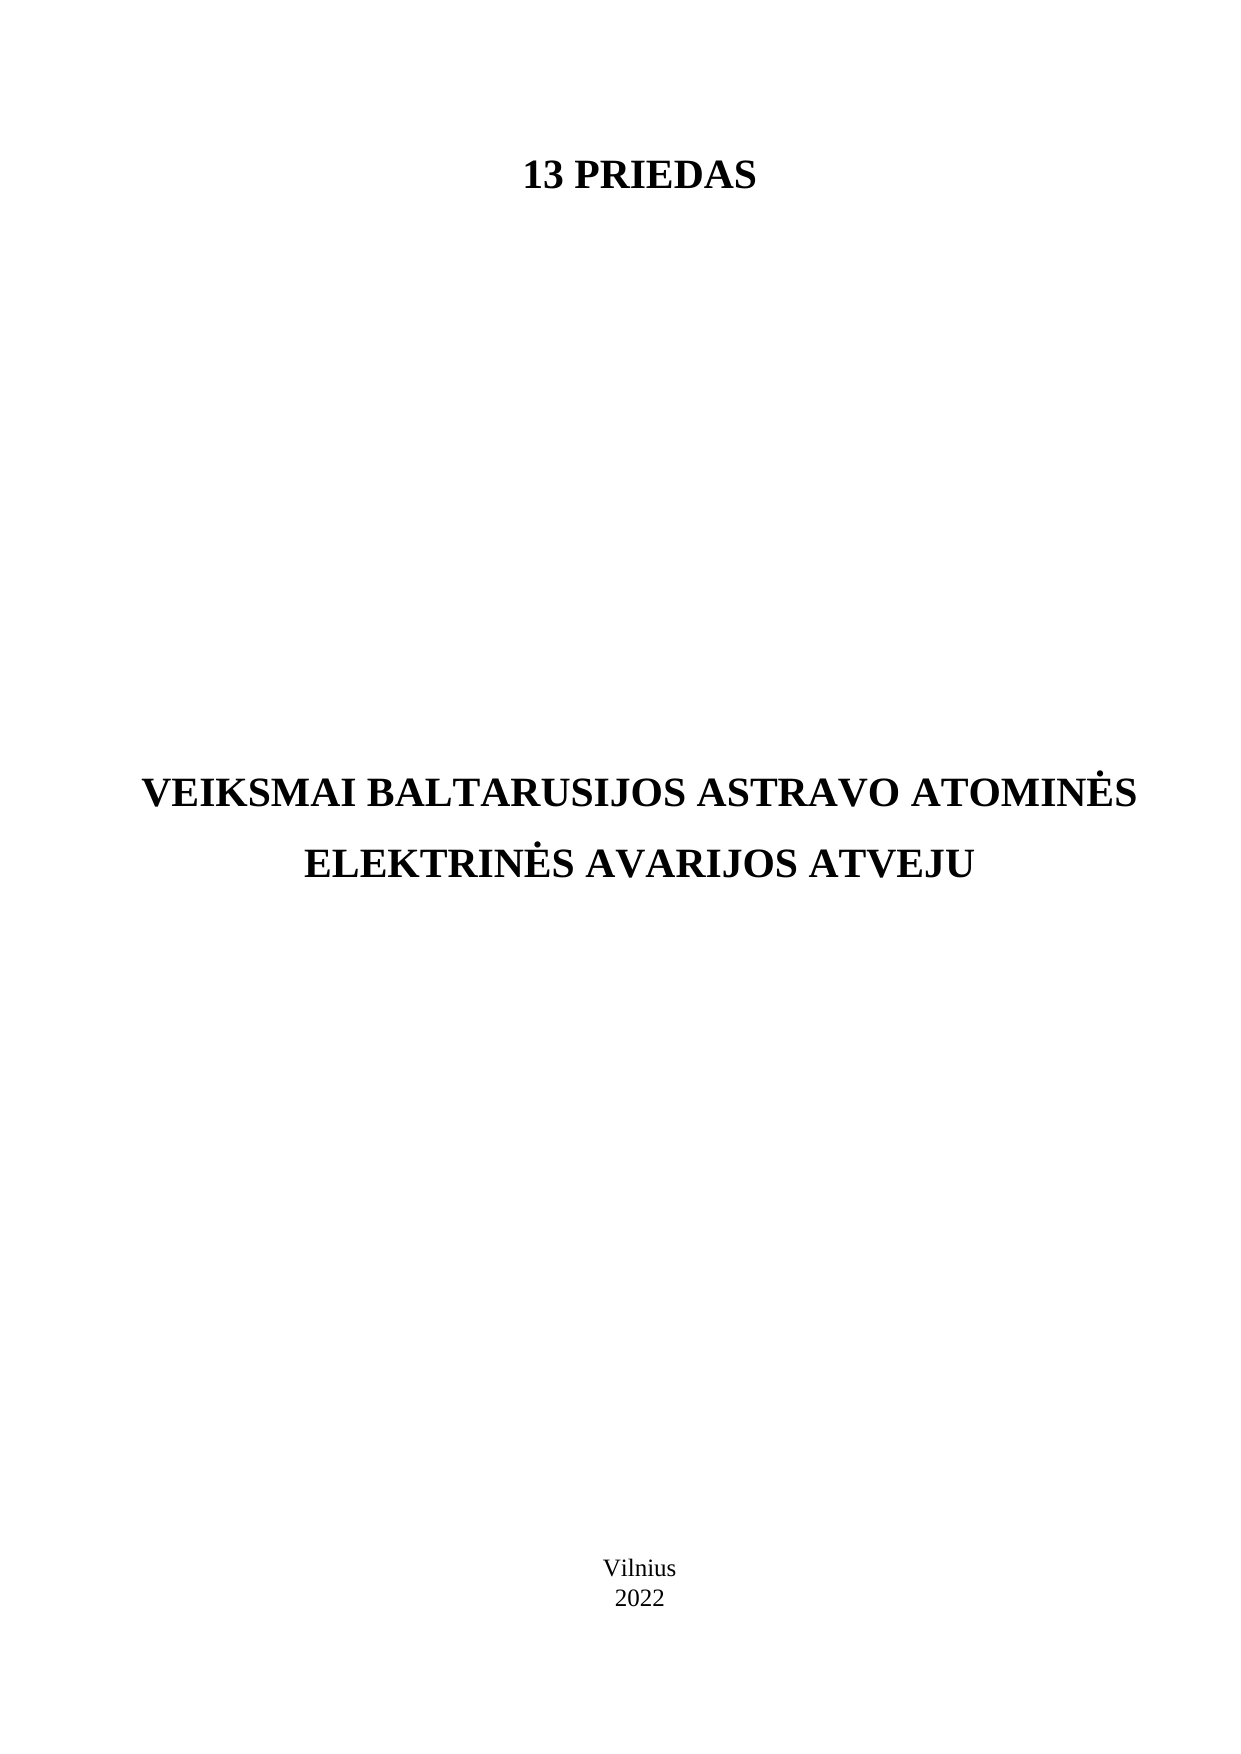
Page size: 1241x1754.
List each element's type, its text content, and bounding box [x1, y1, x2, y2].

text 2022 [112, 1583, 1167, 1612]
text 13 PRIEDAS [112, 150, 1167, 198]
text Vilnius [112, 1553, 1167, 1582]
text VEIKSMAI BALTARUSIJOS ASTRAVO ATOMINĖS ELEKTRINĖS AVARIJOS ATVEJU [112, 767, 1167, 887]
